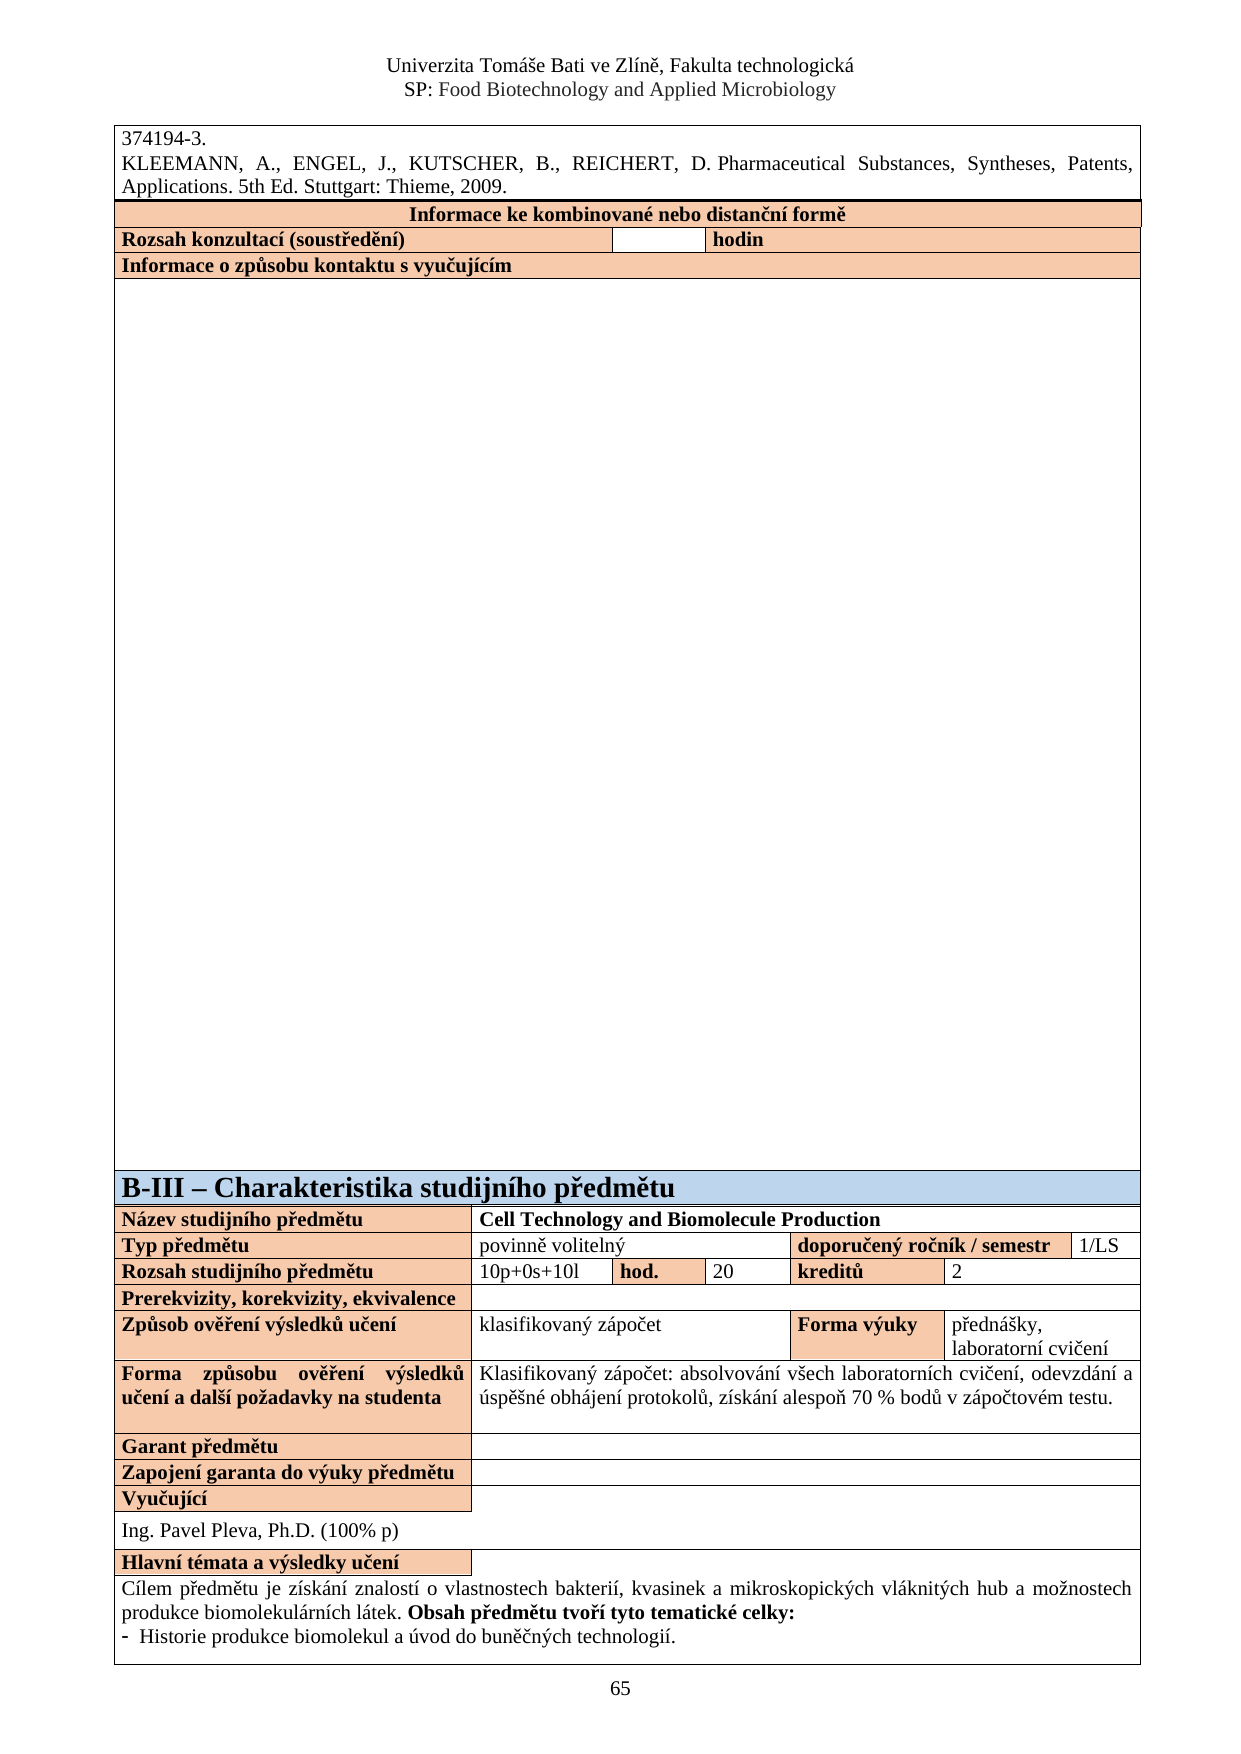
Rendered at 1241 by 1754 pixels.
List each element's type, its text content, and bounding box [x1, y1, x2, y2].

table_cell Typ předmětu [115, 1233, 471, 1258]
table_cell hod. [613, 1259, 705, 1284]
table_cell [115, 1575, 1140, 1664]
table_cell Klasifikovaný zápočet: absolvování všech laboratorních cvičení, odevzdání a úspěšné obhájení protokolů, získání alespoň 70 % bodů v zápočtovém testu. [472, 1361, 1140, 1433]
table_cell povinně volitelný [472, 1233, 790, 1258]
table_cell Cell Technology and Biomolecule Production [472, 1207, 1140, 1232]
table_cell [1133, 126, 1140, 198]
table_cell klasifikovaný zápočet [472, 1311, 790, 1359]
table_cell Rozsah studijního předmětu [115, 1259, 471, 1284]
table_cell Název studijního předmětu [115, 1207, 471, 1232]
table_cell 20 [706, 1259, 790, 1284]
table_cell Forma způsobu ověření výsledků učení a další požadavky na studenta [115, 1361, 471, 1433]
table_cell Forma výuky [791, 1311, 944, 1359]
table_cell [115, 279, 1140, 1169]
table_cell Ing. Pavel Pleva, Ph.D. (100% p) [115, 1511, 1140, 1548]
table_cell přednášky, laboratorní cvičení [945, 1311, 1140, 1359]
table_cell [472, 1434, 1140, 1459]
table_cell Informace ke kombinované nebo distanční formě [115, 202, 1141, 227]
table_cell Způsob ověření výsledků učení [115, 1311, 471, 1359]
table_cell Vyučující [115, 1486, 471, 1511]
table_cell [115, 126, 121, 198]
table_cell [472, 1460, 1140, 1485]
table_cell [472, 1285, 1140, 1310]
table_cell Zapojení garanta do výuky předmětu [115, 1460, 471, 1485]
table_cell doporučený ročník / semestr [791, 1233, 1071, 1258]
table_cell 10p+0s+10l [472, 1259, 612, 1284]
table_cell [613, 228, 705, 252]
table_cell Informace o způsobu kontaktu s vyučujícím [115, 253, 1140, 278]
table_cell Garant předmětu [115, 1434, 471, 1459]
table_cell hodin [706, 228, 1140, 252]
table_cell B-III – Charakteristika studijního předmětu [115, 1171, 1140, 1204]
table_cell Hlavní témata a výsledky učení [115, 1550, 471, 1574]
table_cell 2 [945, 1259, 1140, 1284]
table_cell Rozsah konzultací (soustředění) [115, 228, 612, 252]
table_cell Prerekvizity, korekvizity, ekvivalence [115, 1285, 471, 1310]
table_cell [472, 1550, 1140, 1574]
table_cell [472, 1486, 1140, 1511]
table_cell 1/LS [1072, 1233, 1140, 1258]
table_cell kreditů [791, 1259, 944, 1284]
